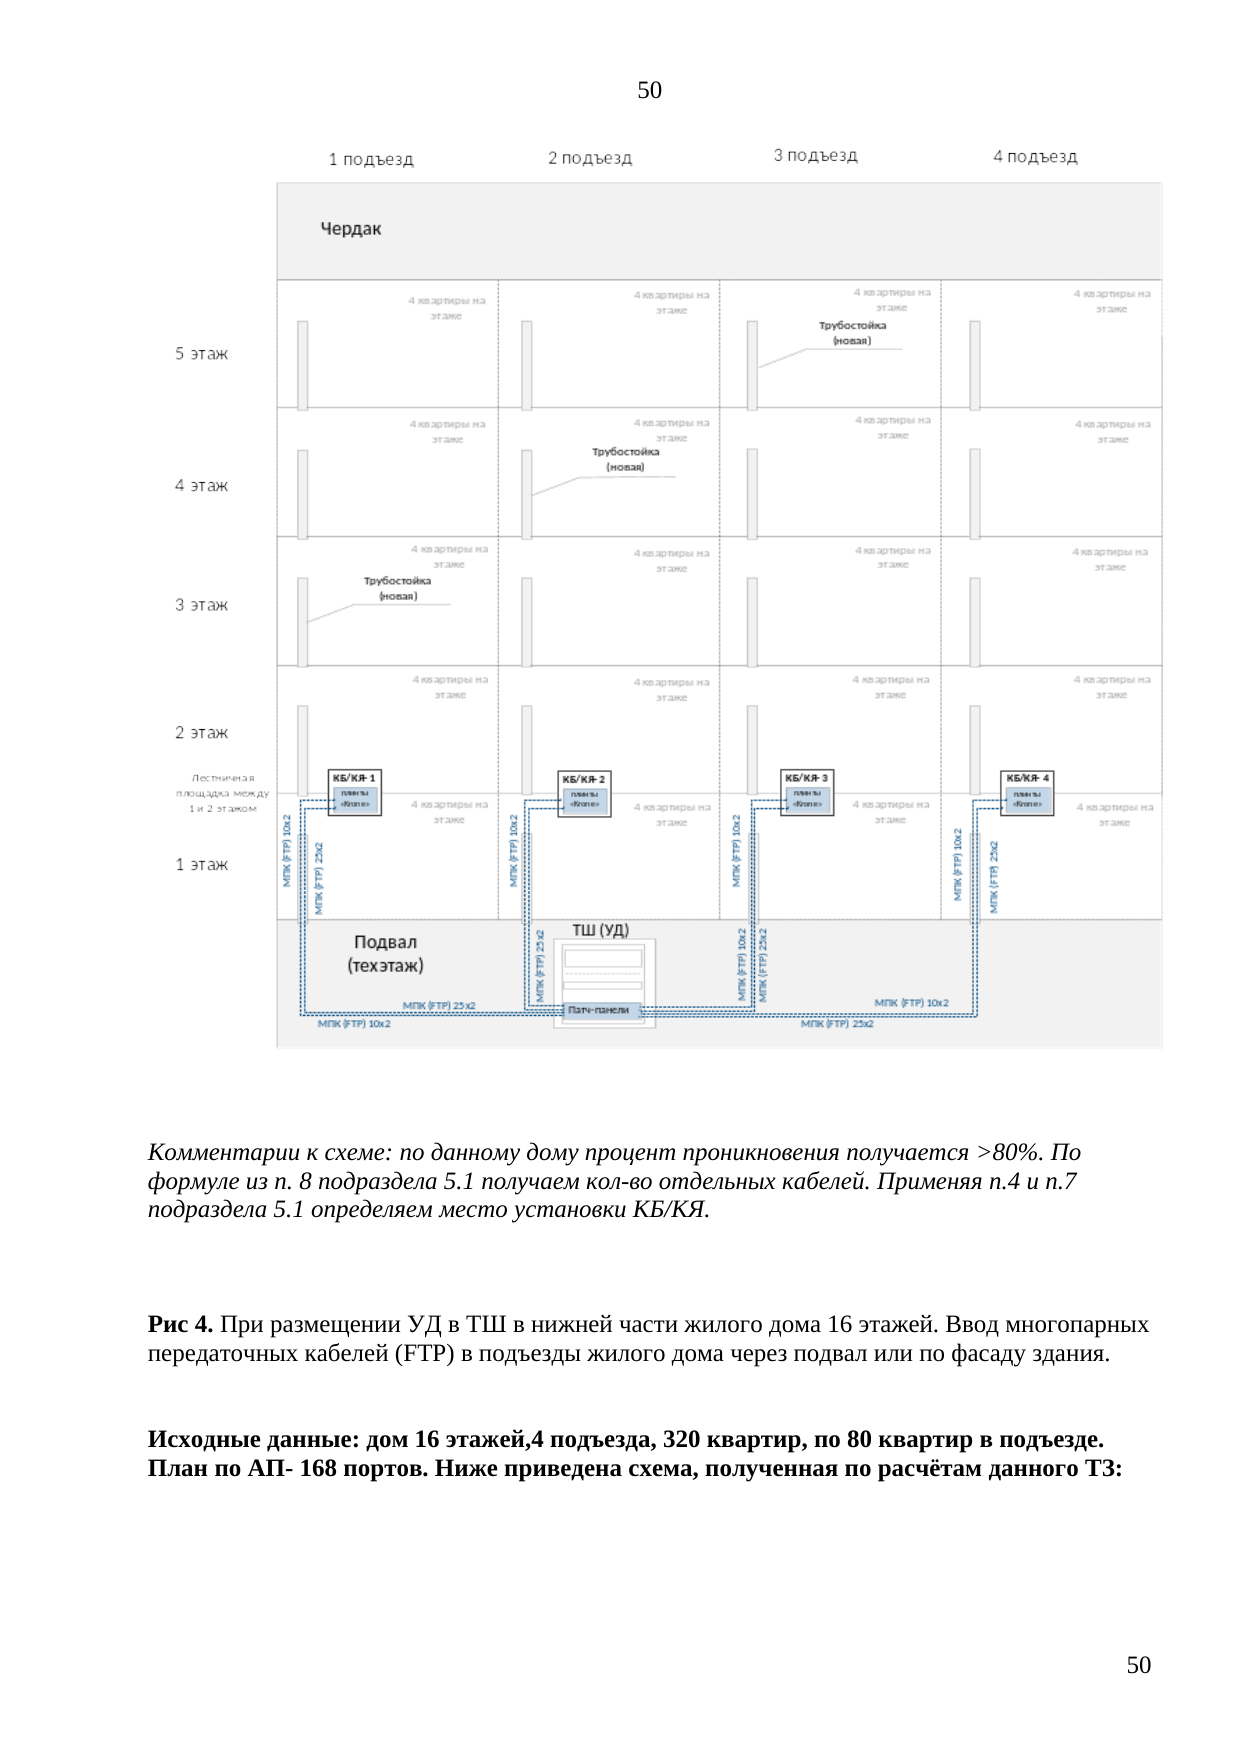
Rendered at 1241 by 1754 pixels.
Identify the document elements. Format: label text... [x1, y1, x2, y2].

text Комментарии к схеме: по данному дому процент проникновения получается >80%. По формуле из п. 8 подраздела 5.1 получаем кол-во отдельных кабелей. Применяя п.4 и п.7 подраздела 5.1 определяем место установки КБ/КЯ. [148, 1137, 1152, 1223]
text Рис 4. При размещении УД в ТШ в нижней части жилого дома 16 этажей. Ввод многопарных передаточных кабелей (FTP) в подъезды жилого дома через подвал или по фасаду здания. [148, 1309, 1152, 1367]
text Исходные данные: дом 16 этажей,4 подъезда, 320 квартир, по 80 квартир в подъезде. План по АП- 168 портов. Ниже приведена схема, полученная по расчётам данного ТЗ: [148, 1424, 1152, 1482]
